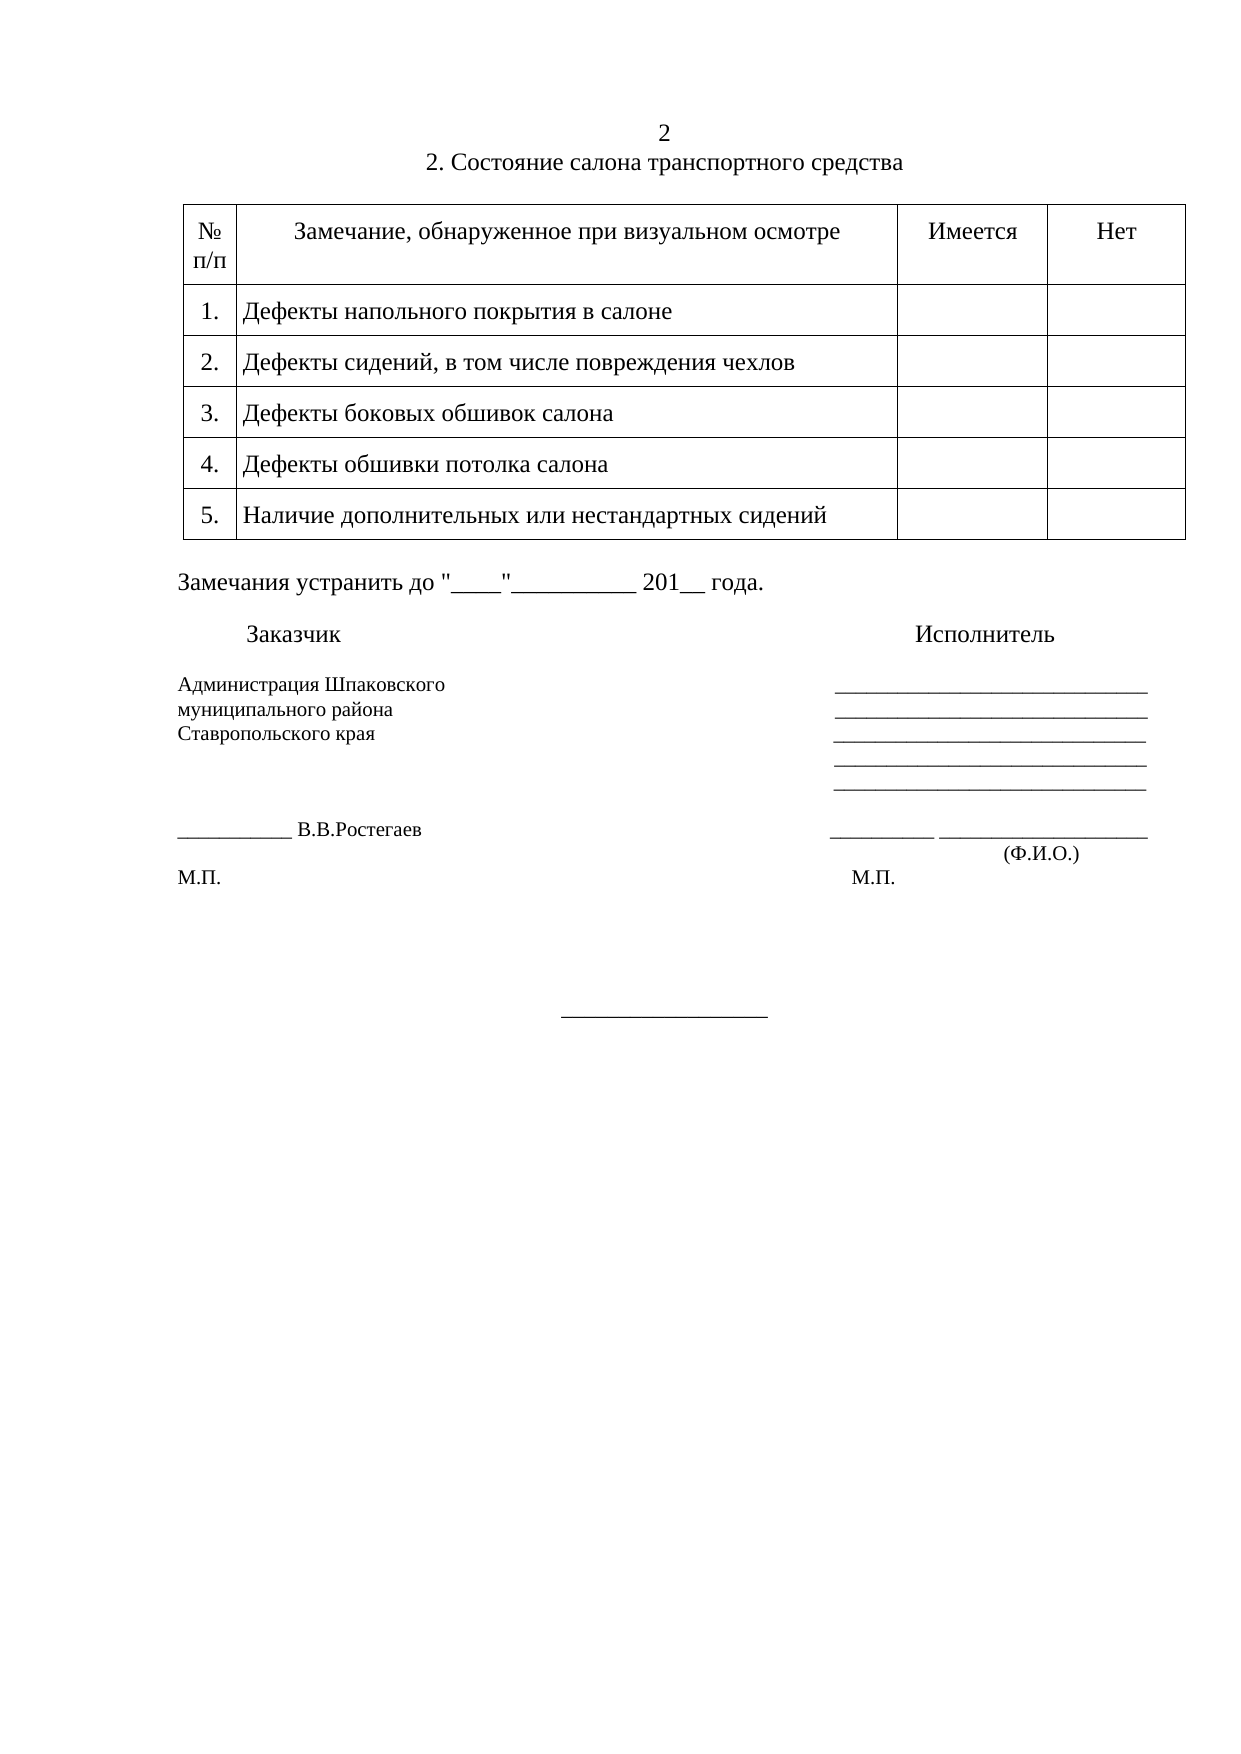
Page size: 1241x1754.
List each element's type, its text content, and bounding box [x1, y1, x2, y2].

table_cell 5. [184, 489, 236, 539]
table_cell 2. [184, 336, 236, 386]
table_header Замечание, обнаруженное при визуальном осмотре [237, 205, 897, 284]
table_cell [898, 336, 1047, 386]
table_cell [1048, 489, 1185, 539]
table_cell 4. [184, 438, 236, 488]
text Администрация Шпаковского ______________________________ [177, 672, 1152, 696]
text муниципального района ______________________________ [177, 696, 1152, 721]
table_cell [1048, 387, 1185, 437]
table_cell [898, 489, 1047, 539]
table_cell Дефекты обшивки потолка салона [237, 438, 897, 488]
text ______________________________ [177, 769, 1152, 793]
text 2 [177, 118, 1152, 147]
text М.П. М.П. [177, 865, 1152, 889]
table_cell Дефекты напольного покрытия в салоне [237, 285, 897, 335]
text Ставропольского края ______________________________ [177, 721, 1152, 744]
table_header № п/п [184, 205, 236, 284]
text Замечания устранить до "____"__________ 201__ года. [177, 567, 1152, 596]
table_cell [1048, 438, 1185, 488]
table_cell Дефекты сидений, в том числе повреждения чехлов [237, 336, 897, 386]
table_cell [898, 285, 1047, 335]
text __________________ [177, 994, 1152, 1021]
table_header Имеется [898, 205, 1047, 284]
table_cell [1048, 285, 1185, 335]
table_header Нет [1048, 205, 1185, 284]
table_cell 1. [184, 285, 236, 335]
table_cell [898, 387, 1047, 437]
text ______________________________ [693, 744, 1152, 769]
table_cell [898, 438, 1047, 488]
table_cell Дефекты боковых обшивок салона [237, 387, 897, 437]
table_cell [1048, 336, 1185, 386]
table_cell 3. [184, 387, 236, 437]
text 2. Состояние салона транспортного средства [177, 147, 1152, 176]
text ___________ В.В.Ростегаев __________ ____________________ [177, 817, 1152, 841]
text Заказчик Исполнитель [177, 619, 1152, 648]
table_cell Наличие дополнительных или нестандартных сидений [237, 489, 897, 539]
text (Ф.И.О.) [177, 841, 1152, 865]
